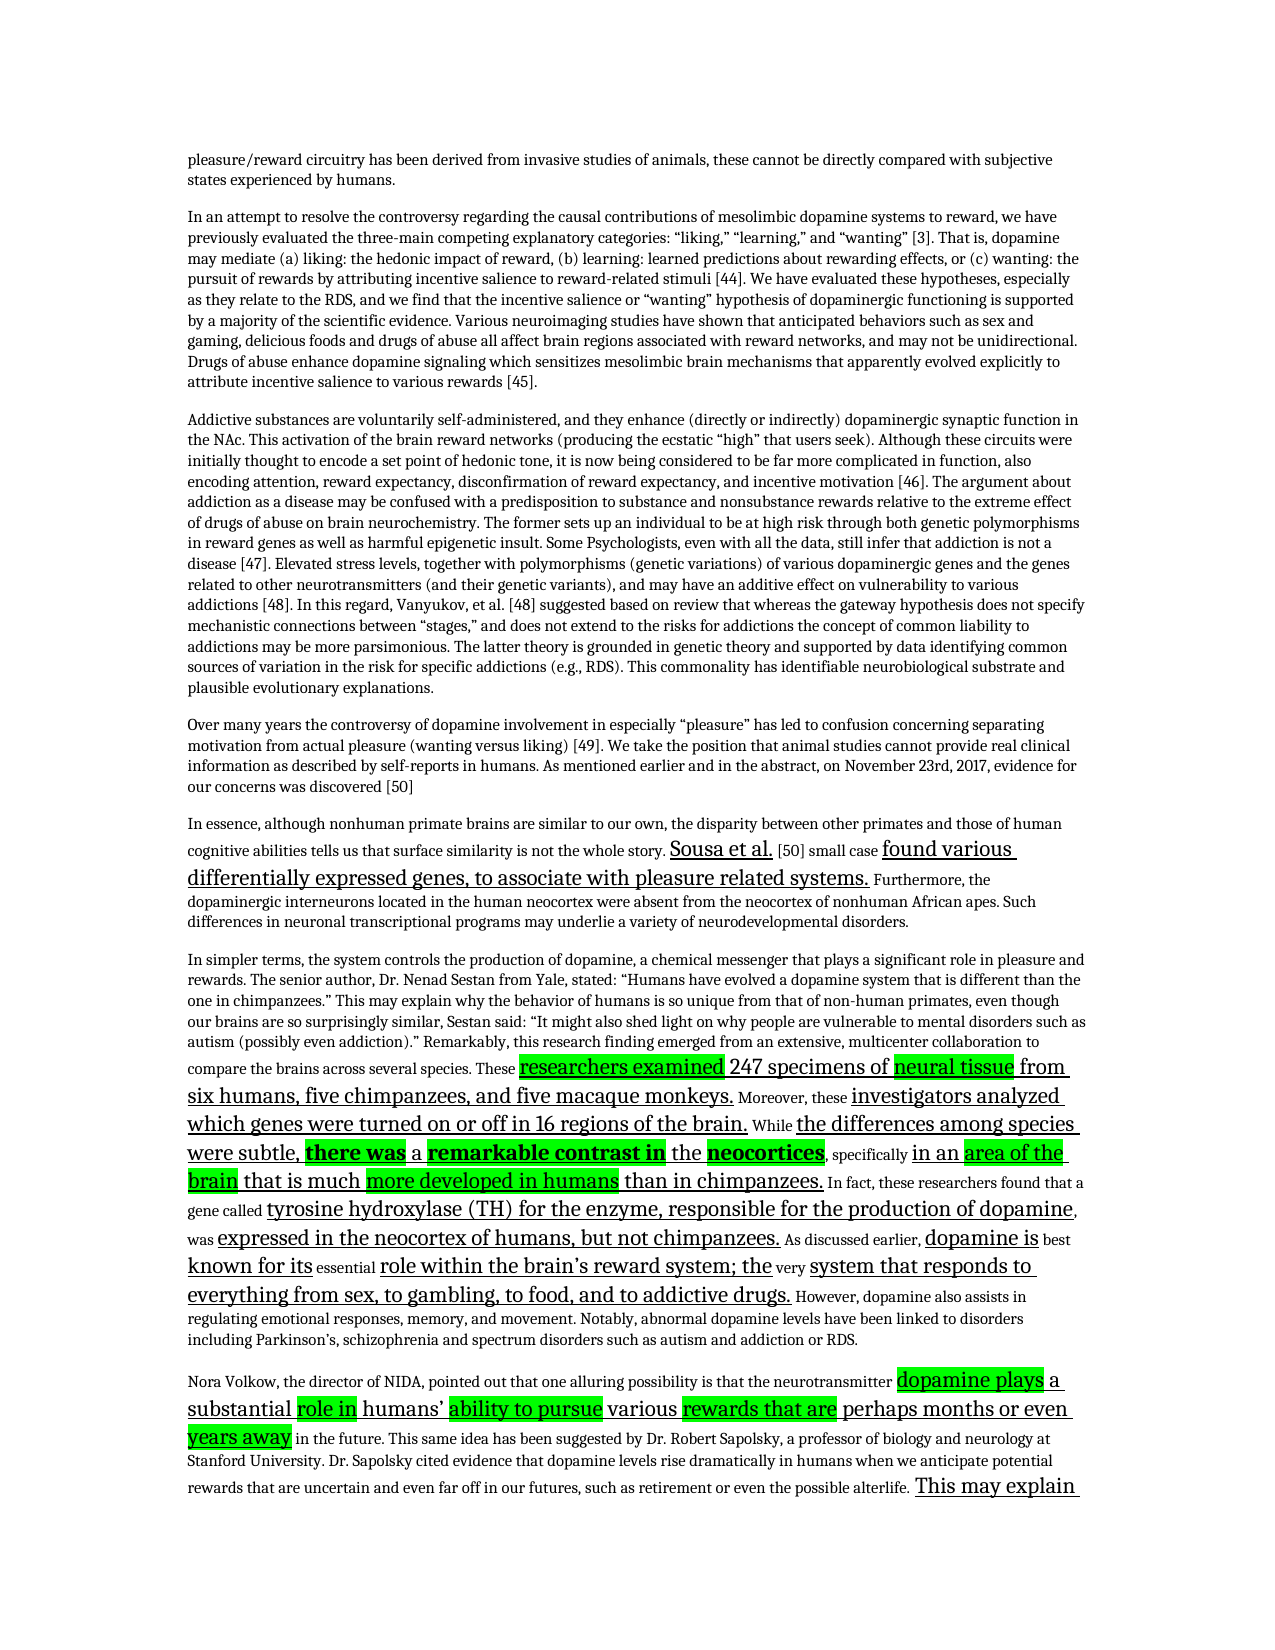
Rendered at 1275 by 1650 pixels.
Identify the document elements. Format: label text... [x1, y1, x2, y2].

text In an attempt to resolve the controversy regarding the causal contributions of mesolimbic dopamine systems to reward, we have previously evaluated the three-main competing explanatory categories: “liking,” “learning,” and “wanting” [3]. That is, dopamine may mediate (a) liking: the hedonic impact of reward, (b) learning: learned predictions about rewarding effects, or (c) wanting: the pursuit of rewards by attributing incentive salience to reward-related stimuli [44]. We have evaluated these hypotheses, especially as they relate to the RDS, and we find that the incentive salience or “wanting” hypothesis of dopaminergic functioning is supported by a majority of the scientific evidence. Various neuroimaging studies have shown that anticipated behaviors such as sex and gaming, delicious foods and drugs of abuse all affect brain regions associated with reward networks, and may not be unidirectional. Drugs of abuse enhance dopamine signaling which sensitizes mesolimbic brain mechanisms that apparently evolved explicitly to attribute incentive salience to various rewards [45]. [187, 208, 1087, 392]
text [187, 1367, 1087, 1499]
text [187, 150, 1087, 190]
text In simpler terms, the system controls the production of dopamine, a chemical messenger that plays a significant role in pleasure and rewards. The senior author, Dr. Nenad Sestan from Yale, stated: “Humans have evolved a dopamine system that is different than the one in chimpanzees.” This may explain why the behavior of humans is so unique from that of non-human primates, even though our brains are so surprisingly similar, Sestan said: “It might also shed light on why people are vulnerable to mental disorders such as autism (possibly even addiction).” Remarkably, this research finding emerged from an extensive, multicenter collaboration to compare the brains across several species. These researchers examined 247 specimens of neural tissue from six humans, five chimpanzees, and five macaque monkeys. Moreover, these investigators analyzed which genes were turned on or off in 16 regions of the brain. While the differences among species were subtle, there was a remarkable contrast in the neocortices, specifically in an area of the brain that is much more developed in humans than in chimpanzees. In fact, these researchers found that a gene called tyrosine hydroxylase (TH) for the enzyme, responsible for the production of dopamine, was expressed in the neocortex of humans, but not chimpanzees. As discussed earlier, dopamine is best known for its essential role within the brain’s reward system; the very system that responds to everything from sex, to gambling, to food, and to addictive drugs. However, dopamine also assists in regulating emotional responses, memory, and movement. Notably, abnormal dopamine levels have been linked to disorders including Parkinson’s, schizophrenia and spectrum disorders such as autism and addiction or RDS. [187, 950, 1087, 1349]
text Addictive substances are voluntarily self-administered, and they enhance (directly or indirectly) dopaminergic synaptic function in the NAc. This activation of the brain reward networks (producing the ecstatic “high” that users seek). Although these circuits were initially thought to encode a set point of hedonic tone, it is now being considered to be far more complicated in function, also encoding attention, reward expectancy, disconfirmation of reward expectancy, and incentive motivation [46]. The argument about addiction as a disease may be confused with a predisposition to substance and nonsubstance rewards relative to the extreme effect of drugs of abuse on brain neurochemistry. The former sets up an individual to be at high risk through both genetic polymorphisms in reward genes as well as harmful epigenetic insult. Some Psychologists, even with all the data, still infer that addiction is not a disease [47]. Elevated stress levels, together with polymorphisms (genetic variations) of various dopaminergic genes and the genes related to other neurotransmitters (and their genetic variants), and may have an additive effect on vulnerability to various addictions [48]. In this regard, Vanyukov, et al. [48] suggested based on review that whereas the gateway hypothesis does not specify mechanistic connections between “stages,” and does not extend to the risks for addictions the concept of common liability to addictions may be more parsimonious. The latter theory is grounded in genetic theory and supported by data identifying common sources of variation in the risk for specific addictions (e.g., RDS). This commonality has identifiable neurobiological substrate and plausible evolutionary explanations. [187, 410, 1087, 697]
text In essence, although nonhuman primate brains are similar to our own, the disparity between other primates and those of human cognitive abilities tells us that surface similarity is not the whole story. Sousa et al. [50] small case found various differentially expressed genes, to associate with pleasure related systems. Furthermore, the dopaminergic interneurons located in the human neocortex were absent from the neocortex of nonhuman African apes. Such differences in neuronal transcriptional programs may underlie a variety of neurodevelopmental disorders. [187, 815, 1087, 932]
text Over many years the controversy of dopamine involvement in especially “pleasure” has led to confusion concerning separating motivation from actual pleasure (wanting versus liking) [49]. We take the position that animal studies cannot provide real clinical information as described by self-reports in humans. As mentioned earlier and in the abstract, on November 23rd, 2017, evidence for our concerns was discovered [50] [187, 716, 1087, 797]
